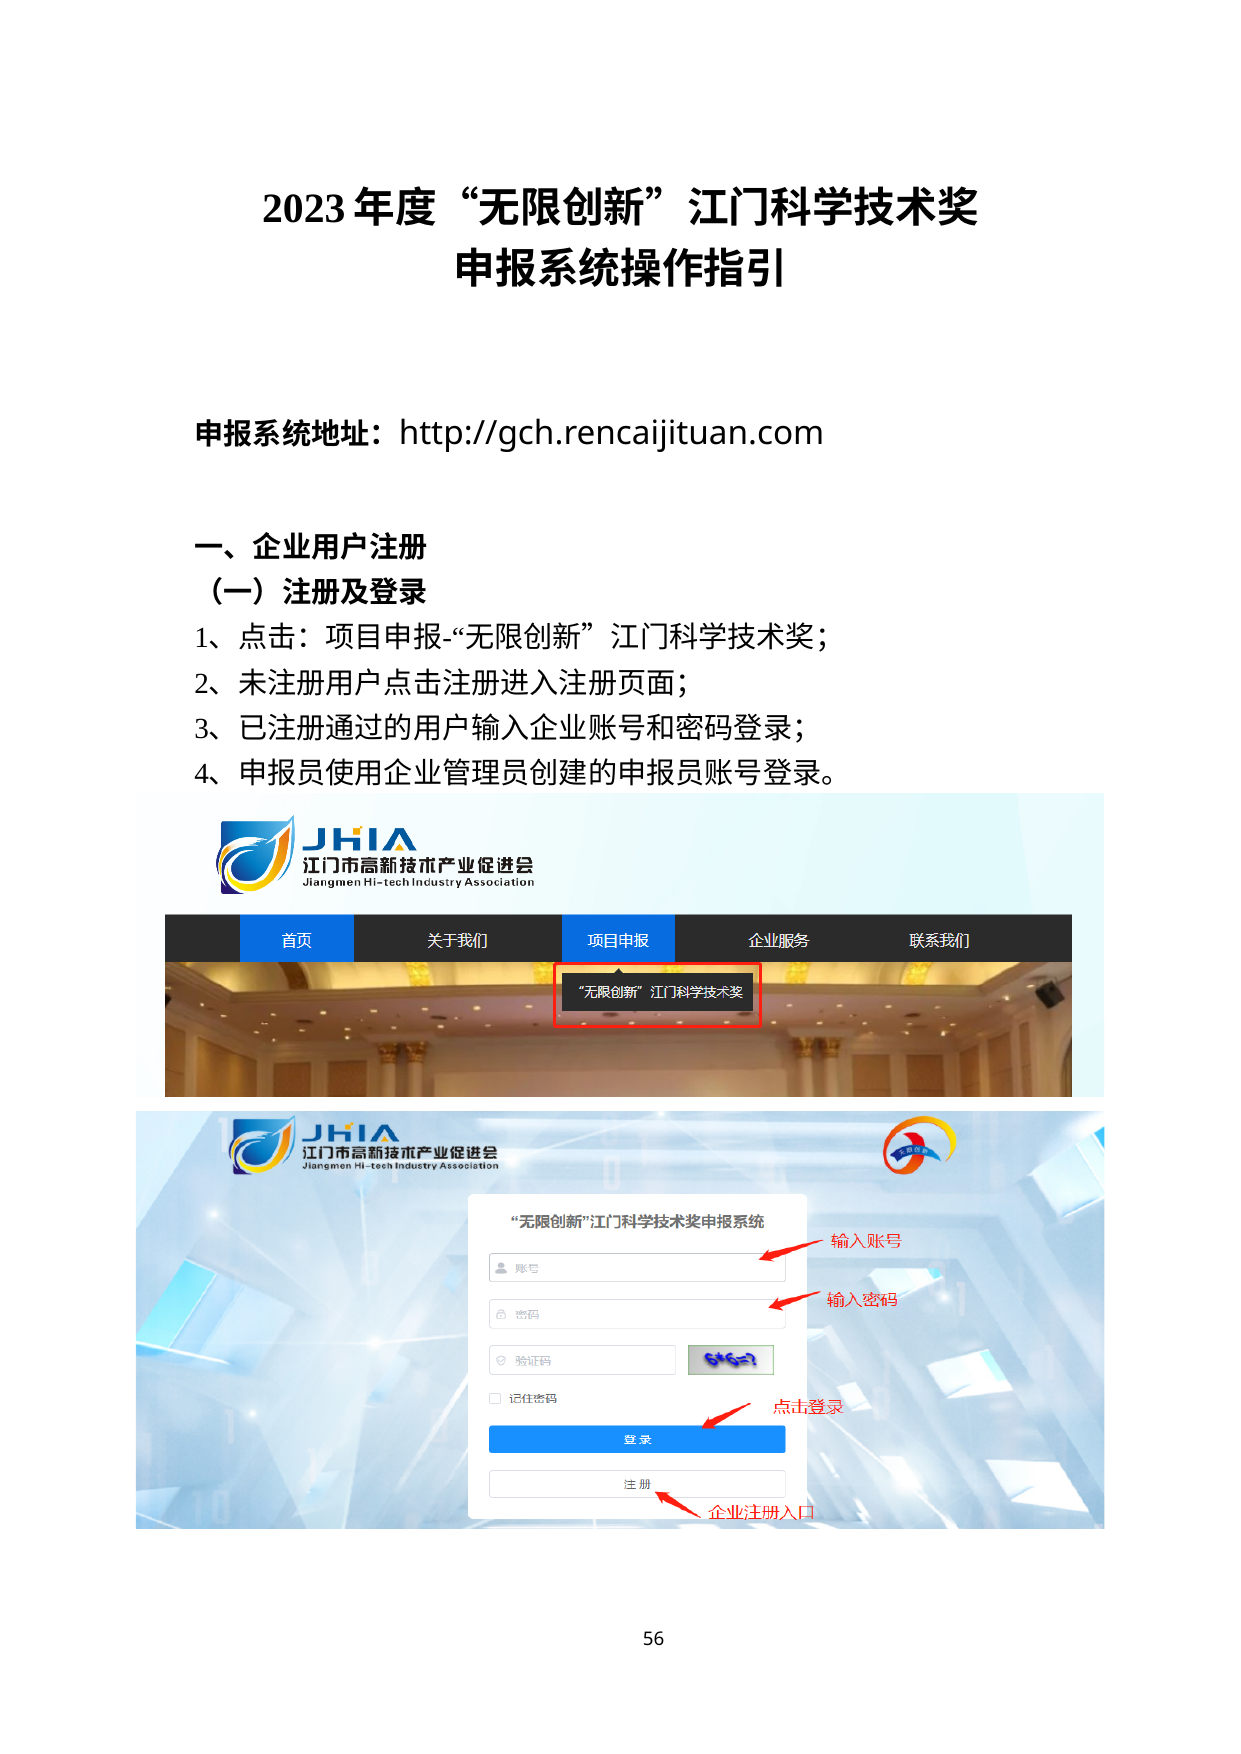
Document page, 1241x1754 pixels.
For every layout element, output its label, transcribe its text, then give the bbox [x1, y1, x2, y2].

text 一、企业用户注册 [136, 522, 1104, 567]
text 2、未注册用户点击注册进入注册页面； [136, 658, 1104, 703]
text 申报系统地址：http://gch.rencaijituan.com [136, 386, 1104, 477]
text （一）注册及登录 [136, 567, 1104, 613]
text 4、申报员使用企业管理员创建的申报员账号登录。 [136, 748, 1104, 793]
picture [135, 793, 1105, 1097]
picture [135, 1111, 1105, 1529]
subtitle 2023年度“无限创新”江门科学技术奖 申报系统操作指引 [136, 174, 1104, 295]
text 3、已注册通过的用户输入企业账号和密码登录； [136, 703, 1104, 748]
text 1、点击：项目申报-“无限创新”江门科学技术奖； [136, 613, 1104, 658]
